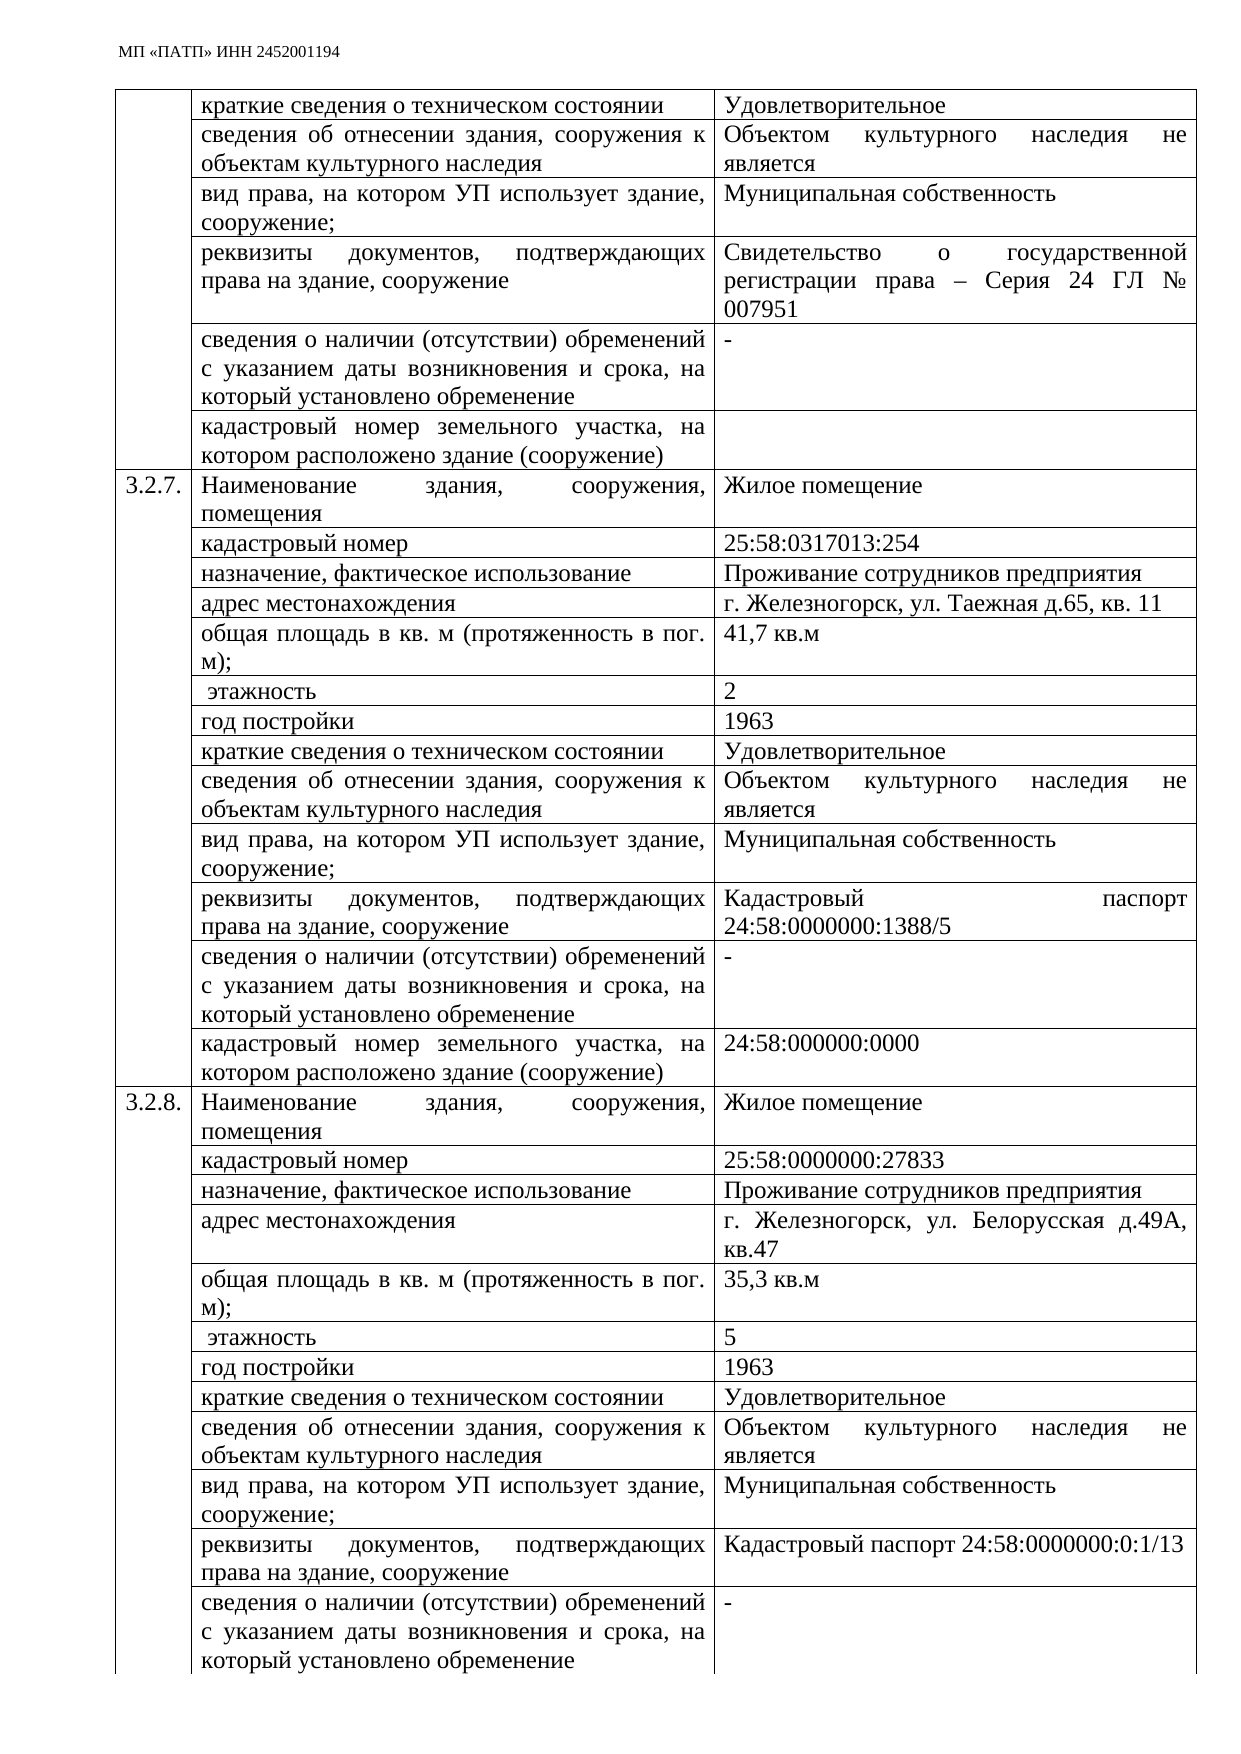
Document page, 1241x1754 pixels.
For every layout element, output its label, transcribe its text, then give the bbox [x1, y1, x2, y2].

table_cell - [715, 1587, 1196, 1673]
table_cell кадастровый номер [192, 528, 714, 557]
table_cell - [715, 941, 1196, 1027]
table_cell сведения об отнесении здания, сооружения к объектам культурного наследия [192, 1412, 714, 1469]
table_cell сведения о наличии (отсутствии) обременений с указанием даты возникновения и срока, на который установлено обременение [192, 1587, 714, 1673]
table_cell Удовлетворительное [715, 1382, 1196, 1411]
table_cell Кадастровый паспорт 24:58:0000000:1388/5 [715, 883, 1196, 940]
table_cell 1963 [715, 1352, 1196, 1381]
table_cell [715, 411, 1196, 469]
table_cell Свидетельство о государственной регистрации права – Серия 24 ГЛ № 007951 [715, 237, 1196, 323]
table_cell 3.2.8. [116, 1087, 191, 1673]
table_cell 41,7 кв.м [715, 618, 1196, 675]
table_cell 5 [715, 1322, 1196, 1351]
table_cell назначение, фактическое использование [192, 1175, 714, 1204]
table_cell вид права, на котором УП использует здание, сооружение; [192, 1470, 714, 1528]
table_cell сведения о наличии (отсутствии) обременений с указанием даты возникновения и срока, на который установлено обременение [192, 941, 714, 1027]
table_cell Муниципальная собственность [715, 178, 1196, 236]
table_cell Муниципальная собственность [715, 824, 1196, 882]
table_cell краткие сведения о техническом состоянии [192, 736, 714, 764]
table_cell адрес местонахождения [192, 588, 714, 617]
table_cell 2 [715, 676, 1196, 705]
table_cell сведения об отнесении здания, сооружения к объектам культурного наследия [192, 120, 714, 177]
table_cell краткие сведения о техническом состоянии [192, 1382, 714, 1411]
table_cell 1963 [715, 706, 1196, 735]
table_cell Муниципальная собственность [715, 1470, 1196, 1528]
table_cell сведения о наличии (отсутствии) обременений с указанием даты возникновения и срока, на который установлено обременение [192, 324, 714, 410]
table_cell г. Железногорск, ул. Таежная д.65, кв. 11 [715, 588, 1196, 617]
table_cell кадастровый номер [192, 1146, 714, 1174]
table_cell год постройки [192, 1352, 714, 1381]
table_cell общая площадь в кв. м (протяженность в пог. м); [192, 1264, 714, 1321]
table_cell 35,3 кв.м [715, 1264, 1196, 1321]
table_cell Удовлетворительное [715, 736, 1196, 764]
table_cell Объектом культурного наследия не является [715, 1412, 1196, 1469]
table_cell 25:58:0000000:27833 [715, 1146, 1196, 1174]
table_cell сведения об отнесении здания, сооружения к объектам культурного наследия [192, 766, 714, 823]
table_cell Объектом культурного наследия не является [715, 766, 1196, 823]
table_cell 24:58:000000:0000 [715, 1029, 1196, 1086]
table_cell Жилое помещение [715, 1087, 1196, 1144]
table_cell этажность [192, 676, 714, 705]
table_cell реквизиты документов, подтверждающих права на здание, сооружение [192, 1529, 714, 1586]
table_cell кадастровый номер земельного участка, на котором расположено здание (сооружение) [192, 411, 714, 469]
table_cell Наименование здания, сооружения, помещения [192, 470, 714, 527]
table_cell адрес местонахождения [192, 1205, 714, 1263]
table_cell вид права, на котором УП использует здание, сооружение; [192, 178, 714, 236]
table_cell назначение, фактическое использование [192, 558, 714, 587]
table_cell - [715, 324, 1196, 410]
table_cell общая площадь в кв. м (протяженность в пог. м); [192, 618, 714, 675]
table_cell кадастровый номер земельного участка, на котором расположено здание (сооружение) [192, 1029, 714, 1086]
table_cell 3.2.7. [116, 470, 191, 1086]
table_cell г. Железногорск, ул. Белорусская д.49А, кв.47 [715, 1205, 1196, 1263]
table_cell вид права, на котором УП использует здание, сооружение; [192, 824, 714, 882]
table_cell год постройки [192, 706, 714, 735]
table_cell Удовлетворительное [715, 90, 1196, 118]
table_cell Кадастровый паспорт 24:58:0000000:0:1/13 [715, 1529, 1196, 1586]
table_cell этажность [192, 1322, 714, 1351]
table_cell 25:58:0317013:254 [715, 528, 1196, 557]
table_cell реквизиты документов, подтверждающих права на здание, сооружение [192, 237, 714, 323]
table_cell Наименование здания, сооружения, помещения [192, 1087, 714, 1144]
table_cell Проживание сотрудников предприятия [715, 1175, 1196, 1204]
table_cell Жилое помещение [715, 470, 1196, 527]
table_cell реквизиты документов, подтверждающих права на здание, сооружение [192, 883, 714, 940]
table_cell краткие сведения о техническом состоянии [192, 90, 714, 118]
table_cell Проживание сотрудников предприятия [715, 558, 1196, 587]
table_cell Объектом культурного наследия не является [715, 120, 1196, 177]
